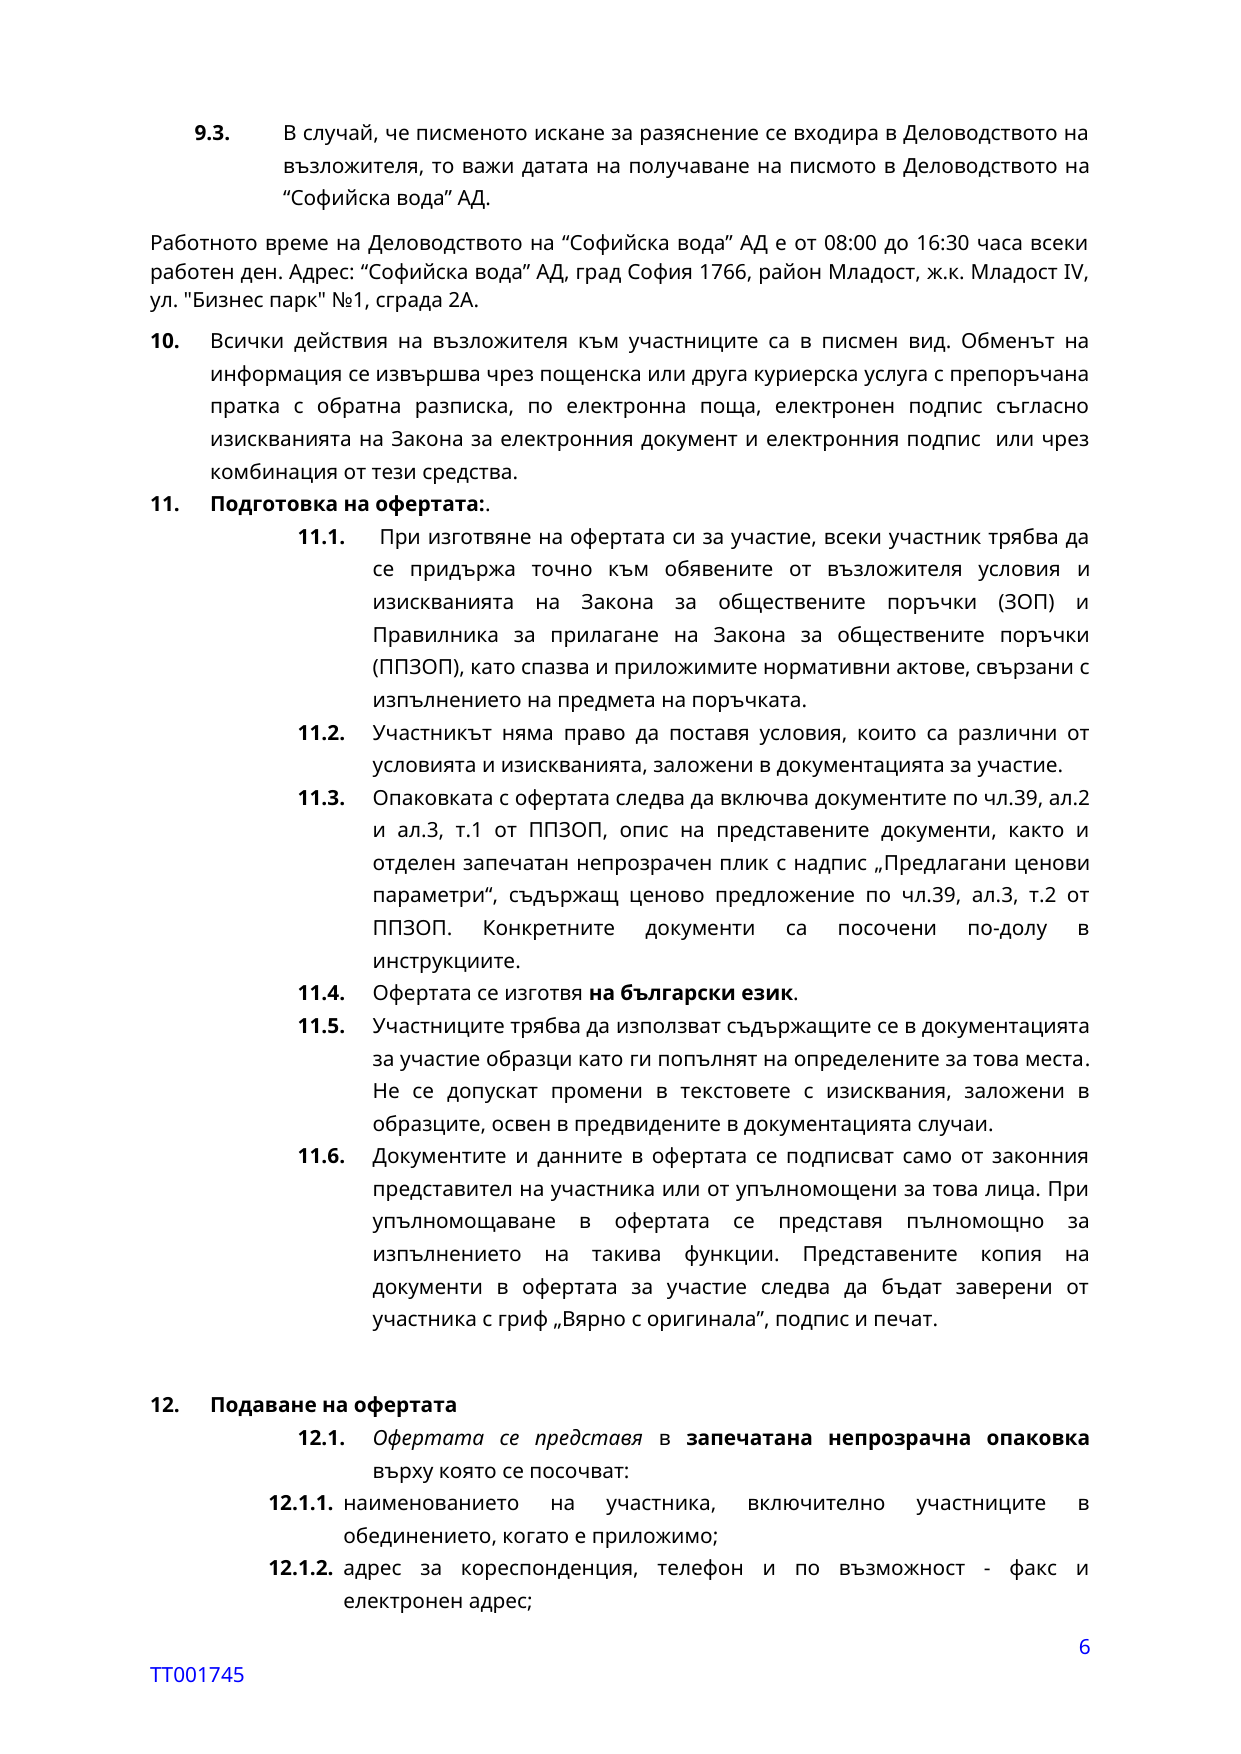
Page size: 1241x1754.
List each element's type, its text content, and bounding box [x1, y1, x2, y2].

list Подаване на офертата [150, 1391, 1090, 1419]
list Участниците трябва да използват съдържащите се в документацията за участие образци като ги попълнят на определените за това места. Не се допускат промени в текстовете с изисквания, заложени в образците, освен в предвидените в документацията случаи. [297, 1011, 1090, 1137]
list Документите и данните в офертата се подписват само от законния представител на участника или от упълномощени за това лица. При упълномощаване в офертата се представя пълномощно за изпълнението на такива функции. Представените копия на документи в офертата за участие следва да бъдат заверени от участника с гриф „Вярно с оригинала”, подпис и печат. [297, 1141, 1090, 1333]
list Офертата се представя в запечатана непрозрачна опаковка върху която се посочват: [297, 1423, 1090, 1484]
list Подготовка на офертата:. [150, 489, 1090, 518]
list адрес за кореспонденция, телефон и по възможност - факс и електронен адрес; [268, 1553, 1090, 1614]
list Всички действия на възложителя към участниците са в писмен вид. Обменът на информация се извършва чрез пощенска или друга куриерска услуга с препоръчана пратка с обратна разписка, по електронна поща, електронен подпис съгласно изискванията на Закона за електронния документ и електронния подпис или чрез комбинация от тези средства. [150, 326, 1090, 485]
list Офертата се изготвя на български език. [297, 978, 1090, 1007]
list Участникът няма право да поставя условия, които са различни от условията и изискванията, заложени в документацията за участие. [297, 718, 1090, 779]
list В случай, че писменото искане за разяснение се входира в Деловодството на възложителя, то важи датата на получаване на писмото в Деловодството на “Софийска вода” АД. [194, 118, 1090, 212]
list наименованието на участника, включително участниците в обединението, когато е приложимо; [268, 1488, 1090, 1549]
list При изготвяне на офертата си за участие, всеки участник трябва да се придържа точно към обявените от възложителя условия и изискванията на Закона за обществените поръчки (ЗОП) и Правилника за прилагане на Закона за обществените поръчки (ППЗОП), като спазва и приложимите нормативни актове, свързани с изпълнението на предмета на поръчката. [297, 522, 1090, 713]
list Опаковката с офертата следва да включва документите по чл.39, ал.2 и ал.3, т.1 от ППЗОП, опис на представените документи, както и отделен запечатан непрозрачен плик с надпис „Предлагани ценови параметри“, съдържащ ценово предложение по чл.39, ал.3, т.2 от ППЗОП. Конкретните документи са посочени по-долу в инструкциите. [297, 783, 1090, 974]
text Работното време на Деловодството на “Софийска вода” АД е от 08:00 до 16:30 часа всеки работен ден. Адрес: “Софийска вода” АД, град София 1766, район Младост, ж.к. Младост ІV, ул. "Бизнес парк" №1, сграда 2А. [150, 228, 1090, 314]
